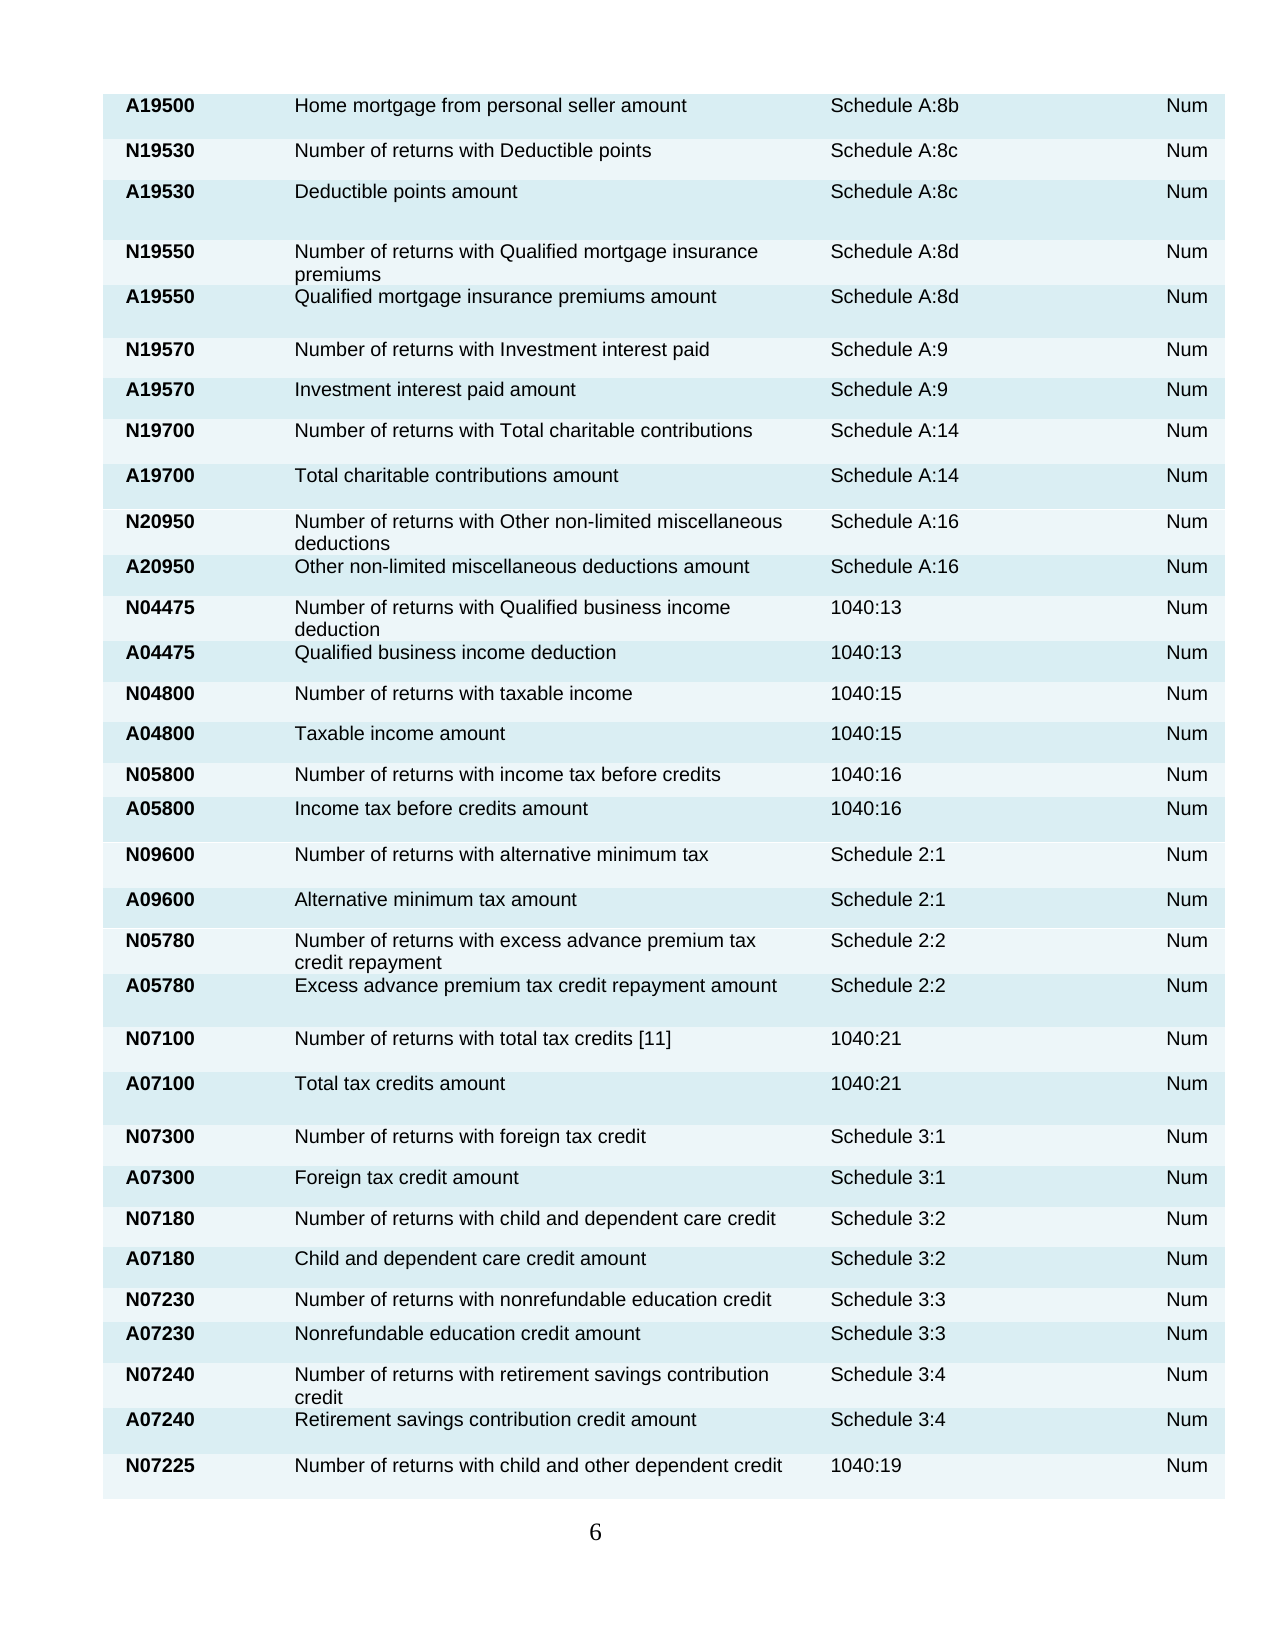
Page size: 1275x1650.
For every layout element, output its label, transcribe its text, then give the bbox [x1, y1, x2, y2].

table_cell A20950 [103, 555, 283, 596]
table_cell N09600 [103, 843, 283, 888]
table_cell A05780 [103, 974, 283, 1027]
table_cell Num [1155, 722, 1225, 763]
table_cell Investment interest paid amount [283, 378, 808, 419]
table_cell 1040:13 [808, 641, 1155, 682]
table_cell Number of returns with taxable income [283, 682, 808, 722]
table_cell Number of returns with child and other dependent credit [283, 1454, 808, 1499]
table_cell Alternative minimum tax amount [283, 888, 808, 928]
table_cell Num [1155, 180, 1225, 240]
table_cell Qualified business income deduction [283, 641, 808, 682]
table_cell Num [1155, 1125, 1225, 1166]
table_cell Schedule A:8d [808, 285, 1155, 338]
table_cell Num [1155, 338, 1225, 378]
table_cell Number of returns with Qualified business income deduction [283, 596, 808, 641]
table_cell 1040:15 [808, 682, 1155, 722]
table_cell Num [1155, 378, 1225, 419]
table_cell Number of returns with Other non-limited miscellaneous deductions [283, 510, 808, 555]
table_cell A19550 [103, 285, 283, 338]
table_cell Num [1155, 797, 1225, 842]
table_cell Num [1155, 929, 1225, 974]
table_cell N05800 [103, 763, 283, 797]
table_cell N19570 [103, 338, 283, 378]
table_cell N07100 [103, 1027, 283, 1072]
table_cell A04475 [103, 641, 283, 682]
table_cell Num [1155, 1072, 1225, 1125]
table_cell Number of returns with child and dependent care credit [283, 1207, 808, 1247]
table_cell Home mortgage from personal seller amount [283, 94, 808, 139]
table_cell A09600 [103, 888, 283, 928]
table_cell Schedule A:16 [808, 510, 1155, 555]
table_cell A05800 [103, 797, 283, 842]
table_cell A19700 [103, 464, 283, 509]
table_cell Num [1155, 974, 1225, 1027]
table_cell A19570 [103, 378, 283, 419]
table_cell N19700 [103, 419, 283, 464]
table_cell Schedule A:9 [808, 378, 1155, 419]
table_cell N20950 [103, 510, 283, 555]
table_cell Schedule 2:2 [808, 929, 1155, 974]
table_cell Foreign tax credit amount [283, 1166, 808, 1207]
table_cell Taxable income amount [283, 722, 808, 763]
table_cell Num [1155, 1166, 1225, 1207]
table_cell Num [1155, 240, 1225, 285]
table_cell Schedule 3:2 [808, 1247, 1155, 1288]
table_cell Schedule 3:4 [808, 1363, 1155, 1408]
table_cell N05780 [103, 929, 283, 974]
table_cell Num [1155, 285, 1225, 338]
table_cell Nonrefundable education credit amount [283, 1322, 808, 1363]
table_cell Num [1155, 1454, 1225, 1499]
table_cell Num [1155, 419, 1225, 464]
table_cell A19530 [103, 180, 283, 240]
table_cell Number of returns with foreign tax credit [283, 1125, 808, 1166]
table_cell Num [1155, 641, 1225, 682]
table_cell Number of returns with Deductible points [283, 139, 808, 180]
table_cell Number of returns with nonrefundable education credit [283, 1288, 808, 1322]
table_cell Num [1155, 139, 1225, 180]
table_cell N07180 [103, 1207, 283, 1247]
table_cell A04800 [103, 722, 283, 763]
table_cell A07230 [103, 1322, 283, 1363]
table_cell Child and dependent care credit amount [283, 1247, 808, 1288]
table_cell N07240 [103, 1363, 283, 1408]
table_cell 1040:21 [808, 1072, 1155, 1125]
table_cell 1040:13 [808, 596, 1155, 641]
table_cell Number of returns with excess advance premium tax credit repayment [283, 929, 808, 974]
table_cell Schedule 3:1 [808, 1125, 1155, 1166]
table_cell Schedule A:9 [808, 338, 1155, 378]
table_cell Schedule 3:3 [808, 1288, 1155, 1322]
table_cell Total tax credits amount [283, 1072, 808, 1125]
table_cell Num [1155, 888, 1225, 928]
table_cell N04800 [103, 682, 283, 722]
table_cell A07240 [103, 1408, 283, 1454]
table_cell Number of returns with retirement savings contribution credit [283, 1363, 808, 1408]
table_cell Excess advance premium tax credit repayment amount [283, 974, 808, 1027]
table_cell Schedule 3:4 [808, 1408, 1155, 1454]
table_cell 1040:21 [808, 1027, 1155, 1072]
table_cell Retirement savings contribution credit amount [283, 1408, 808, 1454]
table_cell Other non-limited miscellaneous deductions amount [283, 555, 808, 596]
table_cell 1040:16 [808, 763, 1155, 797]
table_cell Number of returns with total tax credits [11] [283, 1027, 808, 1072]
table_cell Schedule A:8c [808, 180, 1155, 240]
table_cell Num [1155, 1207, 1225, 1247]
table_cell Schedule 2:1 [808, 843, 1155, 888]
table_cell N19550 [103, 240, 283, 285]
table_cell Num [1155, 1288, 1225, 1322]
table_cell Schedule 2:1 [808, 888, 1155, 928]
table_cell Num [1155, 1363, 1225, 1408]
table_cell A07180 [103, 1247, 283, 1288]
table_cell Num [1155, 94, 1225, 139]
table_cell Num [1155, 1408, 1225, 1454]
table_cell Num [1155, 555, 1225, 596]
table_cell Schedule A:8b [808, 94, 1155, 139]
table_cell Num [1155, 843, 1225, 888]
table_cell Num [1155, 1322, 1225, 1363]
table_cell Number of returns with Qualified mortgage insurance premiums [283, 240, 808, 285]
table_cell A07100 [103, 1072, 283, 1125]
table_cell Number of returns with alternative minimum tax [283, 843, 808, 888]
table_cell Schedule 2:2 [808, 974, 1155, 1027]
table_cell Schedule 3:3 [808, 1322, 1155, 1363]
table_cell Schedule 3:2 [808, 1207, 1155, 1247]
table_cell N04475 [103, 596, 283, 641]
table_cell Deductible points amount [283, 180, 808, 240]
table_cell Num [1155, 763, 1225, 797]
table_cell Number of returns with Total charitable contributions [283, 419, 808, 464]
table_cell Schedule 3:1 [808, 1166, 1155, 1207]
table_cell Total charitable contributions amount [283, 464, 808, 509]
table_cell A07300 [103, 1166, 283, 1207]
table_cell Num [1155, 1247, 1225, 1288]
table_cell Schedule A:8c [808, 139, 1155, 180]
table_cell Number of returns with Investment interest paid [283, 338, 808, 378]
table_cell Num [1155, 1027, 1225, 1072]
table_cell N19530 [103, 139, 283, 180]
table_cell Num [1155, 596, 1225, 641]
table_cell Number of returns with income tax before credits [283, 763, 808, 797]
table_cell Income tax before credits amount [283, 797, 808, 842]
table_cell 1040:16 [808, 797, 1155, 842]
table_cell Num [1155, 682, 1225, 722]
table_cell Num [1155, 464, 1225, 509]
table_cell N07225 [103, 1454, 283, 1499]
table_cell 1040:19 [808, 1454, 1155, 1499]
table_cell Num [1155, 510, 1225, 555]
table_cell Schedule A:14 [808, 419, 1155, 464]
table_cell Schedule A:16 [808, 555, 1155, 596]
table_cell Qualified mortgage insurance premiums amount [283, 285, 808, 338]
table_cell Schedule A:8d [808, 240, 1155, 285]
table_cell Schedule A:14 [808, 464, 1155, 509]
table_cell A19500 [103, 94, 283, 139]
table_cell N07300 [103, 1125, 283, 1166]
table_cell N07230 [103, 1288, 283, 1322]
table_cell 1040:15 [808, 722, 1155, 763]
